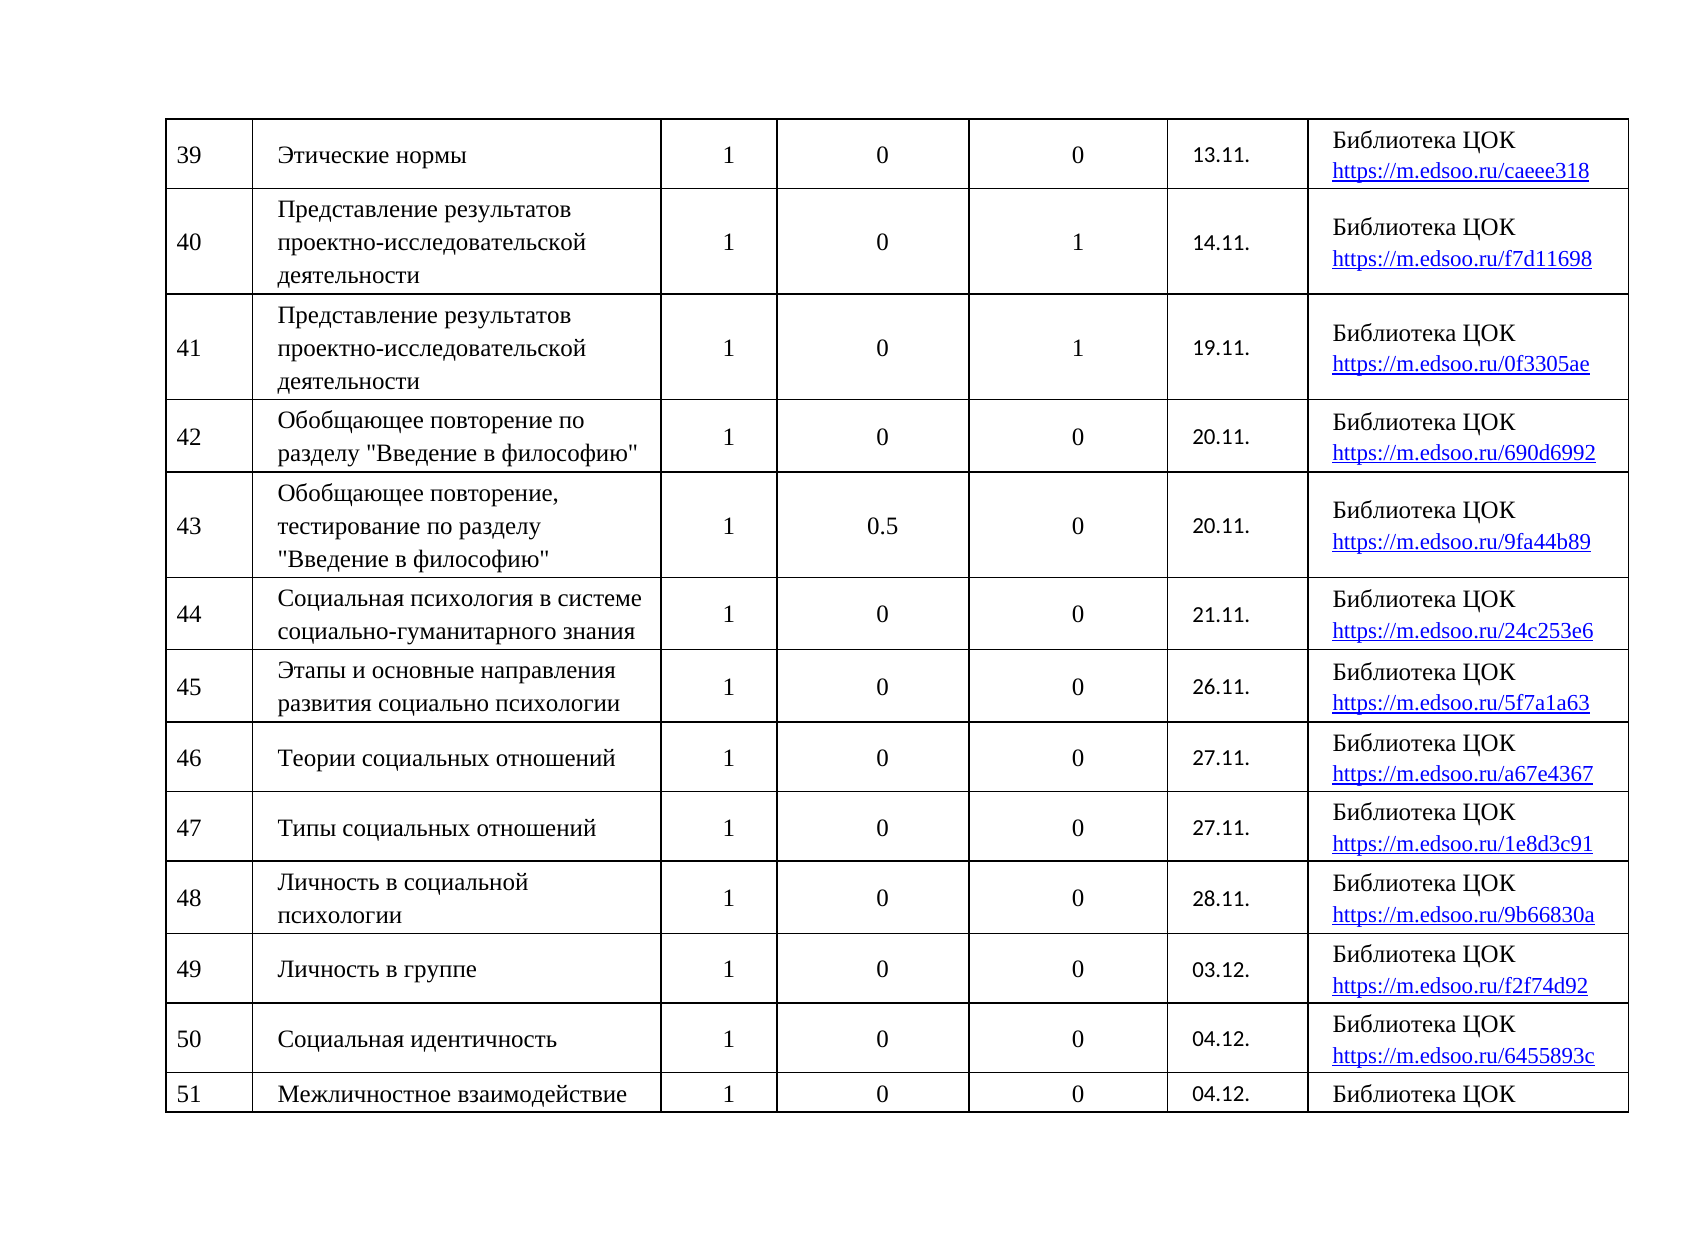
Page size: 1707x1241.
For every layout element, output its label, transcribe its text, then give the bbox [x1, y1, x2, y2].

table_cell Этические нормы [253, 120, 660, 188]
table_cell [253, 1073, 660, 1111]
table_cell 14.11. [1168, 189, 1307, 293]
table_cell Представление результатов проектно-исследовательской деятельности [253, 295, 660, 398]
table_cell 0 [970, 120, 1167, 188]
table_cell Социальная психология в системе социально-гуманитарного знания [253, 578, 660, 649]
table_cell 1 [662, 650, 776, 721]
table_cell 42 [167, 400, 252, 471]
table_cell 0 [970, 792, 1167, 860]
table_cell 44 [167, 578, 252, 649]
table_cell 0 [778, 1073, 968, 1111]
table_cell 48 [167, 862, 252, 933]
table_cell 1 [662, 120, 776, 188]
table_cell 1 [970, 189, 1167, 293]
table_cell 49 [167, 934, 252, 1002]
table_cell Библиотека ЦОК https://m.edsoo.ru/0f3305ae [1309, 295, 1628, 398]
table_cell 0 [970, 862, 1167, 933]
table_cell 1 [662, 862, 776, 933]
table_cell 0 [778, 578, 968, 649]
table_cell 20.11. [1168, 400, 1307, 471]
table_cell Библиотека ЦОК https://m.edsoo.ru/5f7a1a63 [1309, 650, 1628, 721]
table_cell 20.11. [1168, 473, 1307, 576]
table_cell 47 [167, 792, 252, 860]
table_cell 46 [167, 723, 252, 791]
table_cell 1 [662, 1004, 776, 1072]
table_cell 50 [167, 1004, 252, 1072]
table_cell 1 [662, 578, 776, 649]
table_cell 0 [778, 295, 968, 398]
table_cell 0 [970, 723, 1167, 791]
table_cell 04.12. [1168, 1073, 1307, 1111]
table_cell 0 [970, 400, 1167, 471]
table_cell Библиотека ЦОК https://m.edsoo.ru/caeee318 [1309, 120, 1628, 188]
table_cell 27.11. [1168, 792, 1307, 860]
table_cell Библиотека ЦОК https://m.edsoo.ru/f7d11698 [1309, 189, 1628, 293]
table_cell Библиотека ЦОК https://m.edsoo.ru/24c253e6 [1309, 578, 1628, 649]
table_cell 28.11. [1168, 862, 1307, 933]
table_cell 21.11. [1168, 578, 1307, 649]
table_cell Обобщающее повторение, тестирование по разделу "Введение в философию" [253, 473, 660, 576]
table_cell Личность в группе [253, 934, 660, 1002]
table_cell 19.11. [1168, 295, 1307, 398]
table_cell 27.11. [1168, 723, 1307, 791]
table_cell Библиотека ЦОК https://m.edsoo.ru/9b66830a [1309, 862, 1628, 933]
table_cell 1 [662, 792, 776, 860]
table_cell 0 [970, 473, 1167, 576]
table_cell 51 [167, 1073, 252, 1111]
table_cell 1 [662, 295, 776, 398]
table_cell 45 [167, 650, 252, 721]
table_cell 39 [167, 120, 252, 188]
table_cell 0 [778, 792, 968, 860]
table_cell 41 [167, 295, 252, 398]
table_cell 0 [778, 723, 968, 791]
table_cell 1 [662, 1073, 776, 1111]
table_cell 43 [167, 473, 252, 576]
table_cell Библиотека ЦОК https://m.edsoo.ru/a67e4367 [1309, 723, 1628, 791]
table_cell 0 [778, 1004, 968, 1072]
table_cell 0 [970, 578, 1167, 649]
table_cell 0 [778, 120, 968, 188]
table_cell 0 [778, 862, 968, 933]
table_cell 26.11. [1168, 650, 1307, 721]
table_cell 0 [778, 400, 968, 471]
table_cell 0 [970, 934, 1167, 1002]
table_cell Типы социальных отношений [253, 792, 660, 860]
table_cell Теории социальных отношений [253, 723, 660, 791]
table_cell 0 [970, 650, 1167, 721]
table_cell 1 [662, 189, 776, 293]
table_cell 1 [662, 400, 776, 471]
table_cell Библиотека ЦОК https://m.edsoo.ru/9fa44b89 [1309, 473, 1628, 576]
table_cell Библиотека ЦОК https://m.edsoo.ru/690d6992 [1309, 400, 1628, 471]
table_cell Этапы и основные направления развития социально психологии [253, 650, 660, 721]
table_cell 0 [970, 1073, 1167, 1111]
table_cell Библиотека ЦОК https://m.edsoo.ru/f2f74d92 [1309, 934, 1628, 1002]
table_cell 0 [778, 650, 968, 721]
table_cell 0 [970, 1004, 1167, 1072]
table_cell 0.5 [778, 473, 968, 576]
table_cell Библиотека ЦОК https://m.edsoo.ru/6455893c [1309, 1004, 1628, 1072]
table_cell Представление результатов проектно-исследовательской деятельности [253, 189, 660, 293]
table_cell 1 [662, 723, 776, 791]
table_cell Социальная идентичность [253, 1004, 660, 1072]
table_cell 40 [167, 189, 252, 293]
table_cell 13.11. [1168, 120, 1307, 188]
table_cell 0 [778, 934, 968, 1002]
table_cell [1309, 1073, 1628, 1111]
table_cell Библиотека ЦОК https://m.edsoo.ru/1e8d3c91 [1309, 792, 1628, 860]
table_cell Личность в социальной психологии [253, 862, 660, 933]
table_cell 03.12. [1168, 934, 1307, 1002]
table_cell 1 [662, 934, 776, 1002]
table_cell 1 [970, 295, 1167, 398]
table_cell 1 [662, 473, 776, 576]
table_cell 0 [778, 189, 968, 293]
table_cell 04.12. [1168, 1004, 1307, 1072]
table_cell Обобщающее повторение по разделу "Введение в философию" [253, 400, 660, 471]
